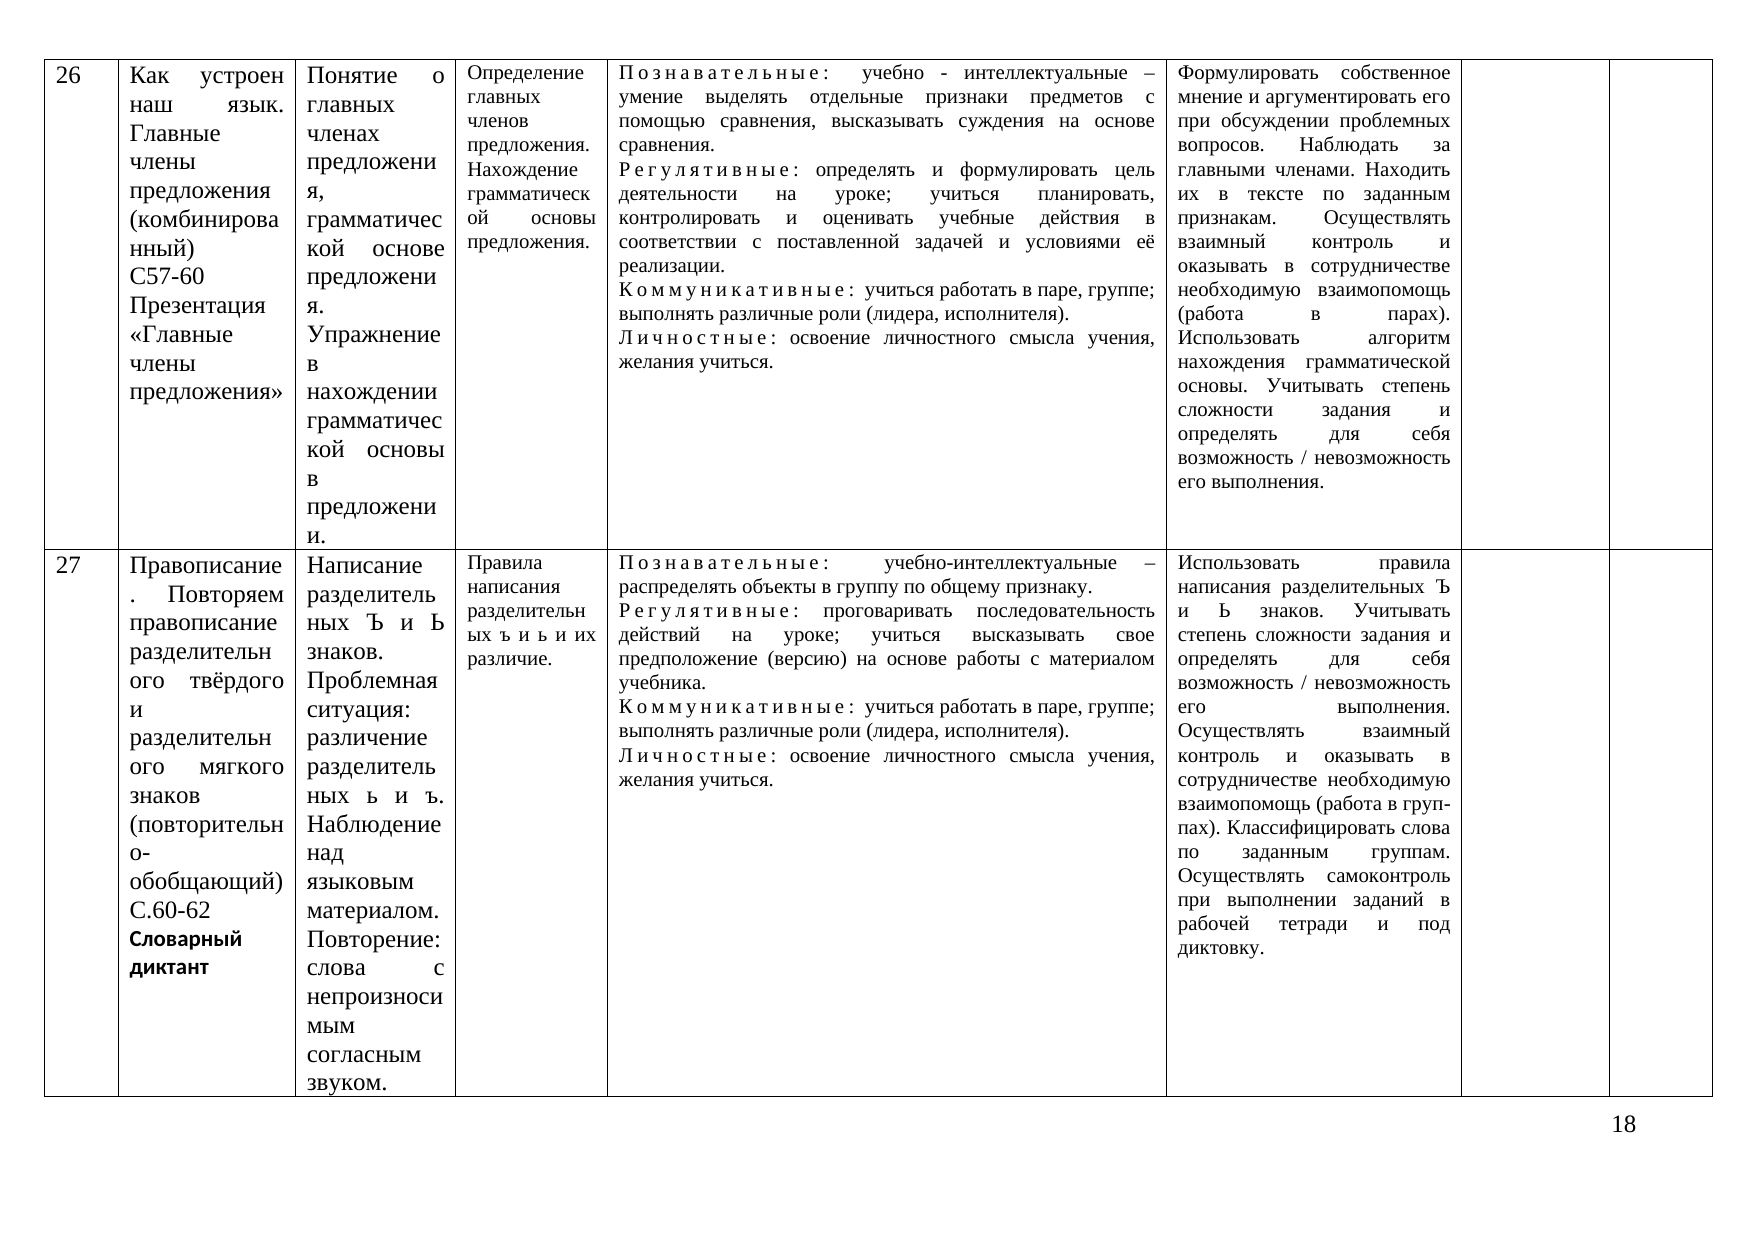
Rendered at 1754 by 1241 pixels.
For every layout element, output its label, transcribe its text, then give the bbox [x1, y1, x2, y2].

table_cell Познавательные: учебно - интеллектуальные – умение выделять отдельные признаки предметов с помощью сравнения, высказывать суждения на основе сравнения. Регулятивные: определять и формулировать цель деятельности на уроке; учиться планировать, контролировать и оценивать учебные действия в соответствии с поставленной задачей и условиями её реализации. Коммуникативные: учиться работать в паре, группе; выполнять различные роли (лидера, исполнителя). Личностные: освоение личностного смысла учения, желания учиться. [608, 60, 1166, 549]
table_cell 26 [45, 60, 118, 549]
table_cell 27 [45, 550, 118, 1096]
table_cell Использовать правила написания разделительных Ъ и Ь знаков. Учитывать степень сложности задания и определять для себя возможность / невозможность его выполнения. Осуществлять взаимный контроль и оказывать в сотрудничестве необходимую взаимопомощь (работа в группах). Классифицировать слова по заданным группам. Осуществлять самоконтроль при выполнении заданий в рабочей тетради и под диктовку. [1167, 550, 1461, 1096]
table_cell Познавательные: учебно-интеллектуальные – распределять объекты в группу по общему признаку. Регулятивные: проговаривать последовательность действий на уроке; учиться высказывать свое предположение (версию) на основе работы с материалом учебника. Коммуникативные: учиться работать в паре, группе; выполнять различные роли (лидера, исполнителя). Личностные: освоение личностного смысла учения, желания учиться. [608, 550, 1166, 1096]
table_cell Понятие о главных членах предложения, грамматической основе предложения. Упражнение в нахождении грамматической основы в предложении. [296, 60, 455, 549]
table_cell [1610, 550, 1712, 1096]
table_cell Правила написания разделительных ъ и ь и их различие. [456, 550, 607, 1096]
table_cell [1610, 60, 1712, 549]
table_cell Определение главных членов предложения. Нахождение грамматической основы предложения. [456, 60, 607, 549]
table_cell Правописание. Повторяем правописание разделительного твёрдого и разделительного мягкого знаков (повторительно-обобщающий) С.60-62 Словарный диктант [119, 550, 295, 1096]
table_cell Как устроен наш язык. Главные члены предложения (комбинированный) С57-60 Презентация «Главные члены предложения» [119, 60, 295, 549]
table_cell Формулировать собственное мнение и аргументировать его при обсуждении проблемных вопросов. Наблюдать за главными членами. Находить их в тексте по заданным признакам. Осуществлять взаимный контроль и оказывать в сотрудничестве необходимую взаимопомощь (работа в парах). Использовать алгоритм нахождения грамматической основы. Учитывать степень сложности задания и определять для себя возможность / невозможность его выполнения. [1167, 60, 1461, 549]
table_cell [1462, 550, 1609, 1096]
table_cell [1462, 60, 1609, 549]
table_cell Написание разделительных Ъ и Ь знаков. Проблемная ситуация: различение разделительных ь и ъ. Наблюдение над языковым материалом. Повторение: слова с непроизносимым согласным звуком. [296, 550, 455, 1096]
